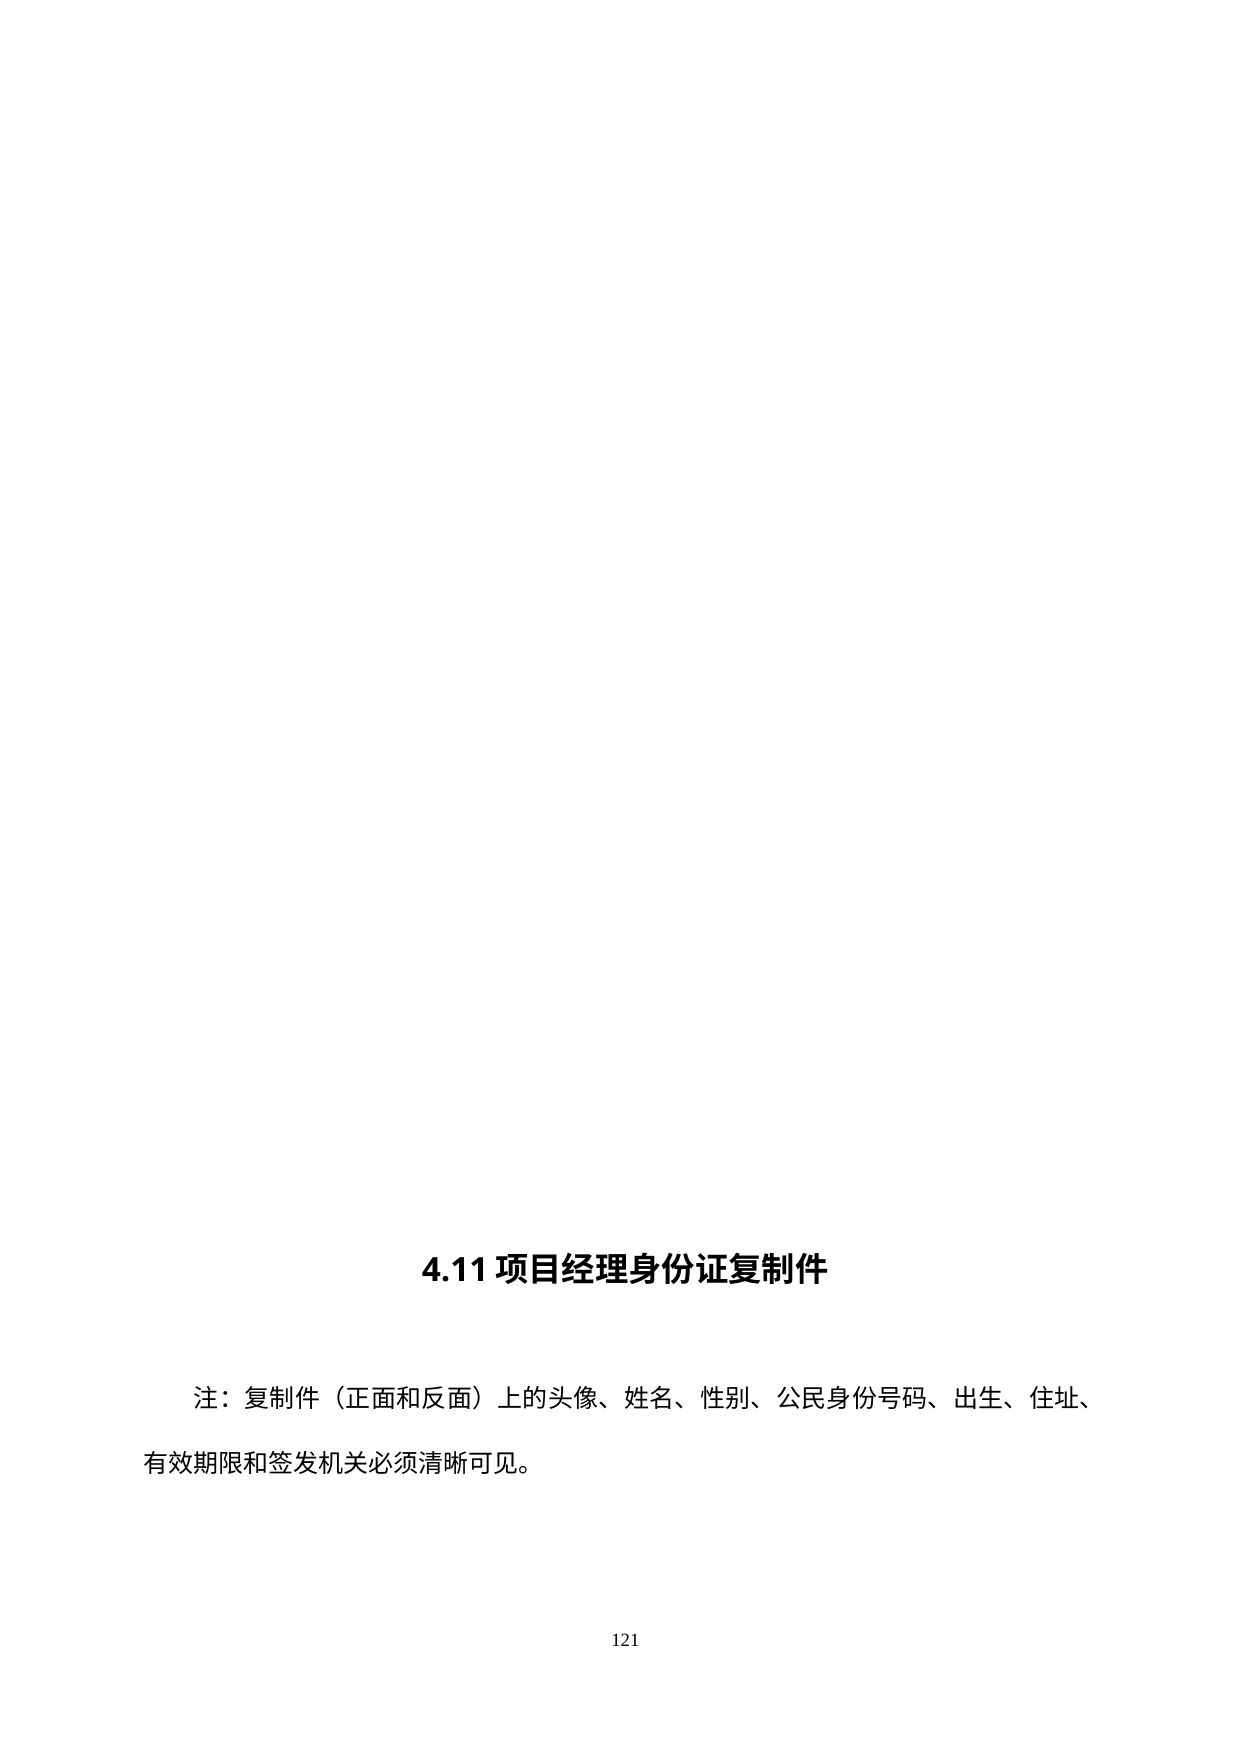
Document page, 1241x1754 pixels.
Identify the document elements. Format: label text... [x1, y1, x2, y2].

text 4.11项目经理身份证复制件 [144, 1234, 1106, 1299]
text 注：复制件（正面和反面）上的头像、姓名、性别、公民身份号码、出生、住址、有效期限和签发机关必须清晰可见。 [144, 1364, 1106, 1494]
